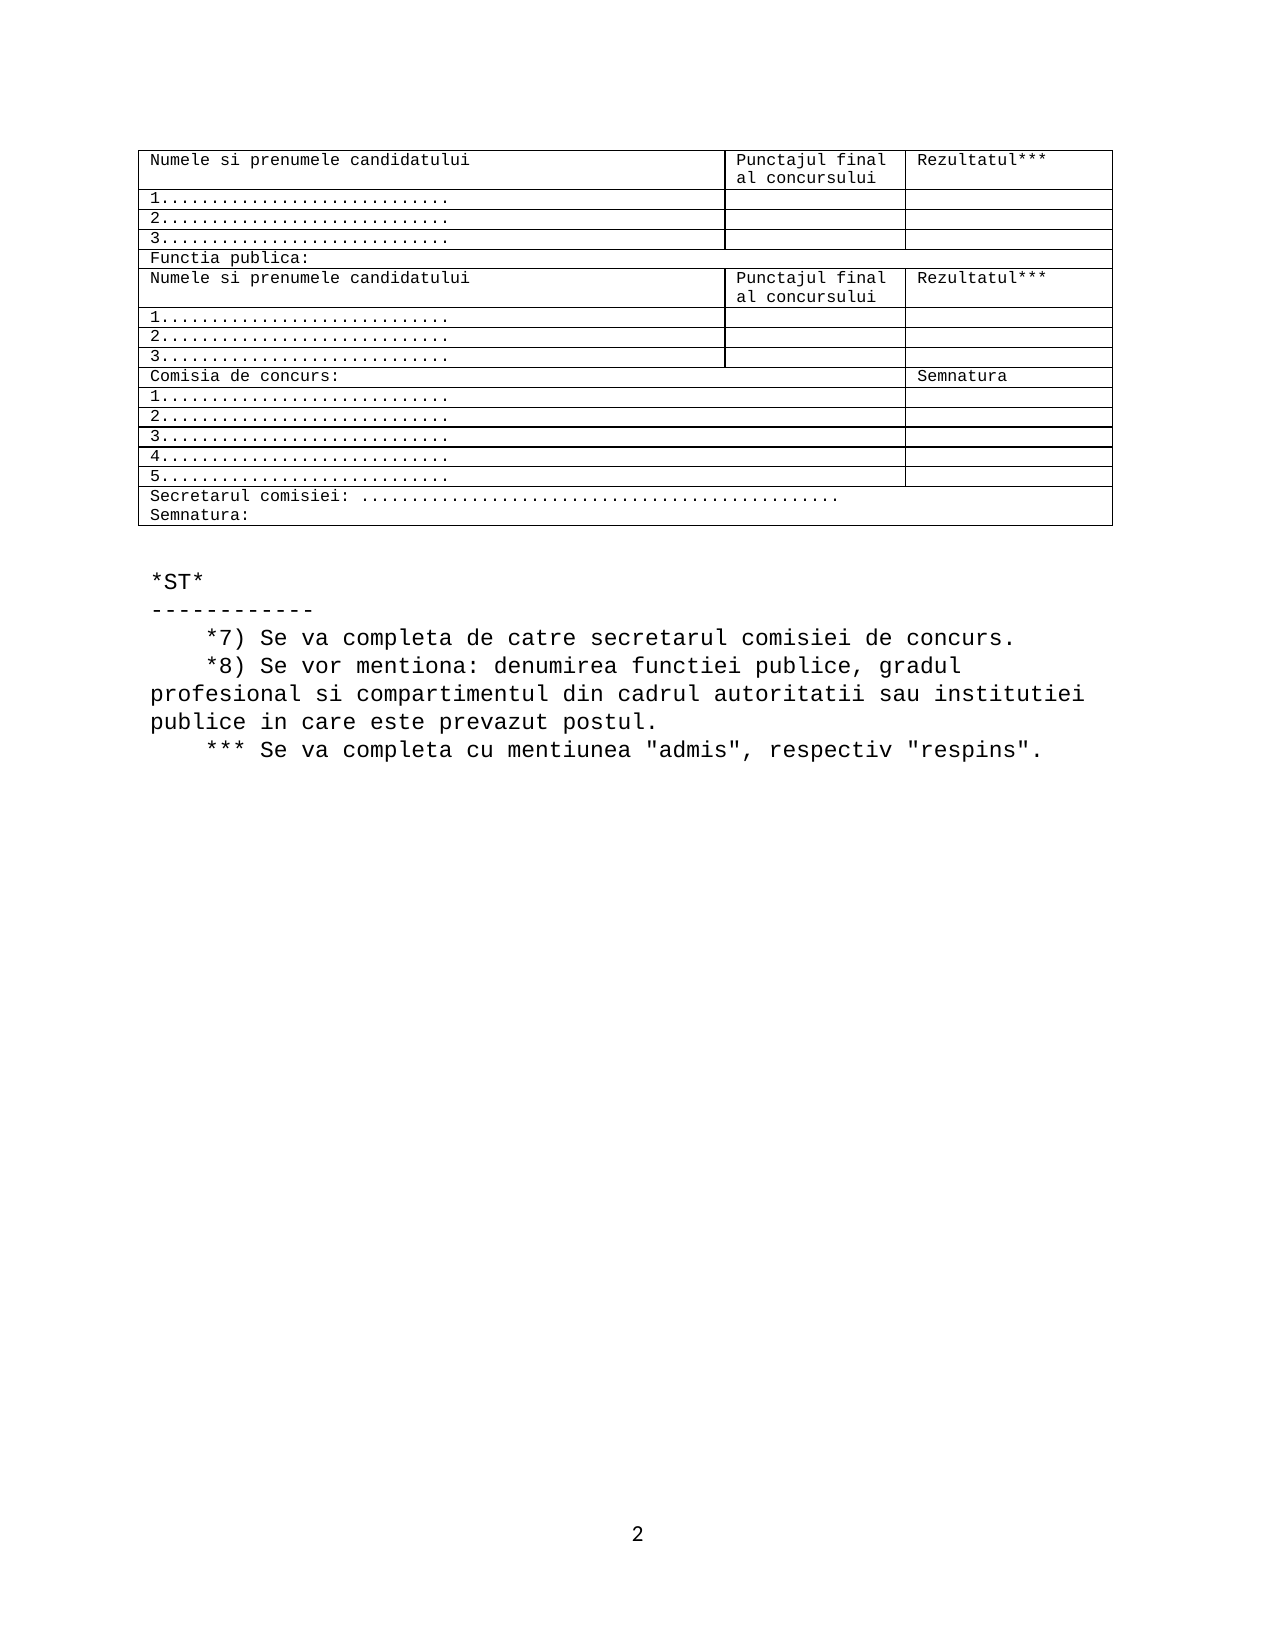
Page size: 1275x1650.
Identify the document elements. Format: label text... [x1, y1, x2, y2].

table_cell Punctajul final al concursului [726, 151, 905, 189]
table_cell 2............................. [139, 210, 724, 228]
text *ST* ------------ *7) Se va completa de catre secretarul comisiei de concurs. *8) Se vor mentiona: denumirea functiei publice, gradul profesional si compartimentul din cadrul autoritatii sau institutiei publice in care este prevazut postul. *** Se va completa cu mentiunea "admis", respectiv "respins". [150, 571, 1125, 822]
table_cell [906, 428, 1112, 446]
table_cell [726, 328, 905, 347]
table_cell Rezultatul*** [906, 151, 1112, 189]
table_cell Numele si prenumele candidatului [139, 269, 724, 307]
table_cell 3............................. [139, 348, 724, 367]
table_cell Semnatura [906, 368, 1112, 387]
table_cell 1............................. [139, 190, 724, 209]
table_cell 4............................. [139, 448, 905, 466]
table_cell Numele si prenumele candidatului [139, 151, 724, 189]
table_cell Functia publica: [139, 250, 1112, 268]
table_cell [906, 448, 1112, 466]
table_cell 2............................. [139, 408, 905, 426]
table_cell [726, 308, 905, 327]
table_cell 3............................. [139, 230, 724, 248]
table_cell [906, 230, 1112, 248]
table_cell Secretarul comisiei: ................................................ Semnatura: [139, 487, 1112, 525]
table_cell [906, 308, 1112, 327]
table_cell 1............................. [139, 308, 724, 327]
table_cell [726, 190, 905, 209]
table_cell [906, 408, 1112, 426]
table_cell [906, 388, 1112, 407]
table_cell [726, 348, 905, 367]
table_cell Rezultatul*** [906, 269, 1112, 307]
table_cell [906, 348, 1112, 367]
table_cell [726, 230, 905, 248]
table_cell 5............................. [139, 467, 905, 486]
table_cell 1............................. [139, 388, 905, 407]
table_cell [906, 467, 1112, 486]
table_cell [906, 210, 1112, 228]
table_cell [726, 210, 905, 228]
table_cell Comisia de concurs: [139, 368, 905, 387]
table_cell [906, 190, 1112, 209]
table_cell [906, 328, 1112, 347]
table_cell 2............................. [139, 328, 724, 347]
table_cell Punctajul final al concursului [726, 269, 905, 307]
table_cell 3............................. [139, 428, 905, 446]
